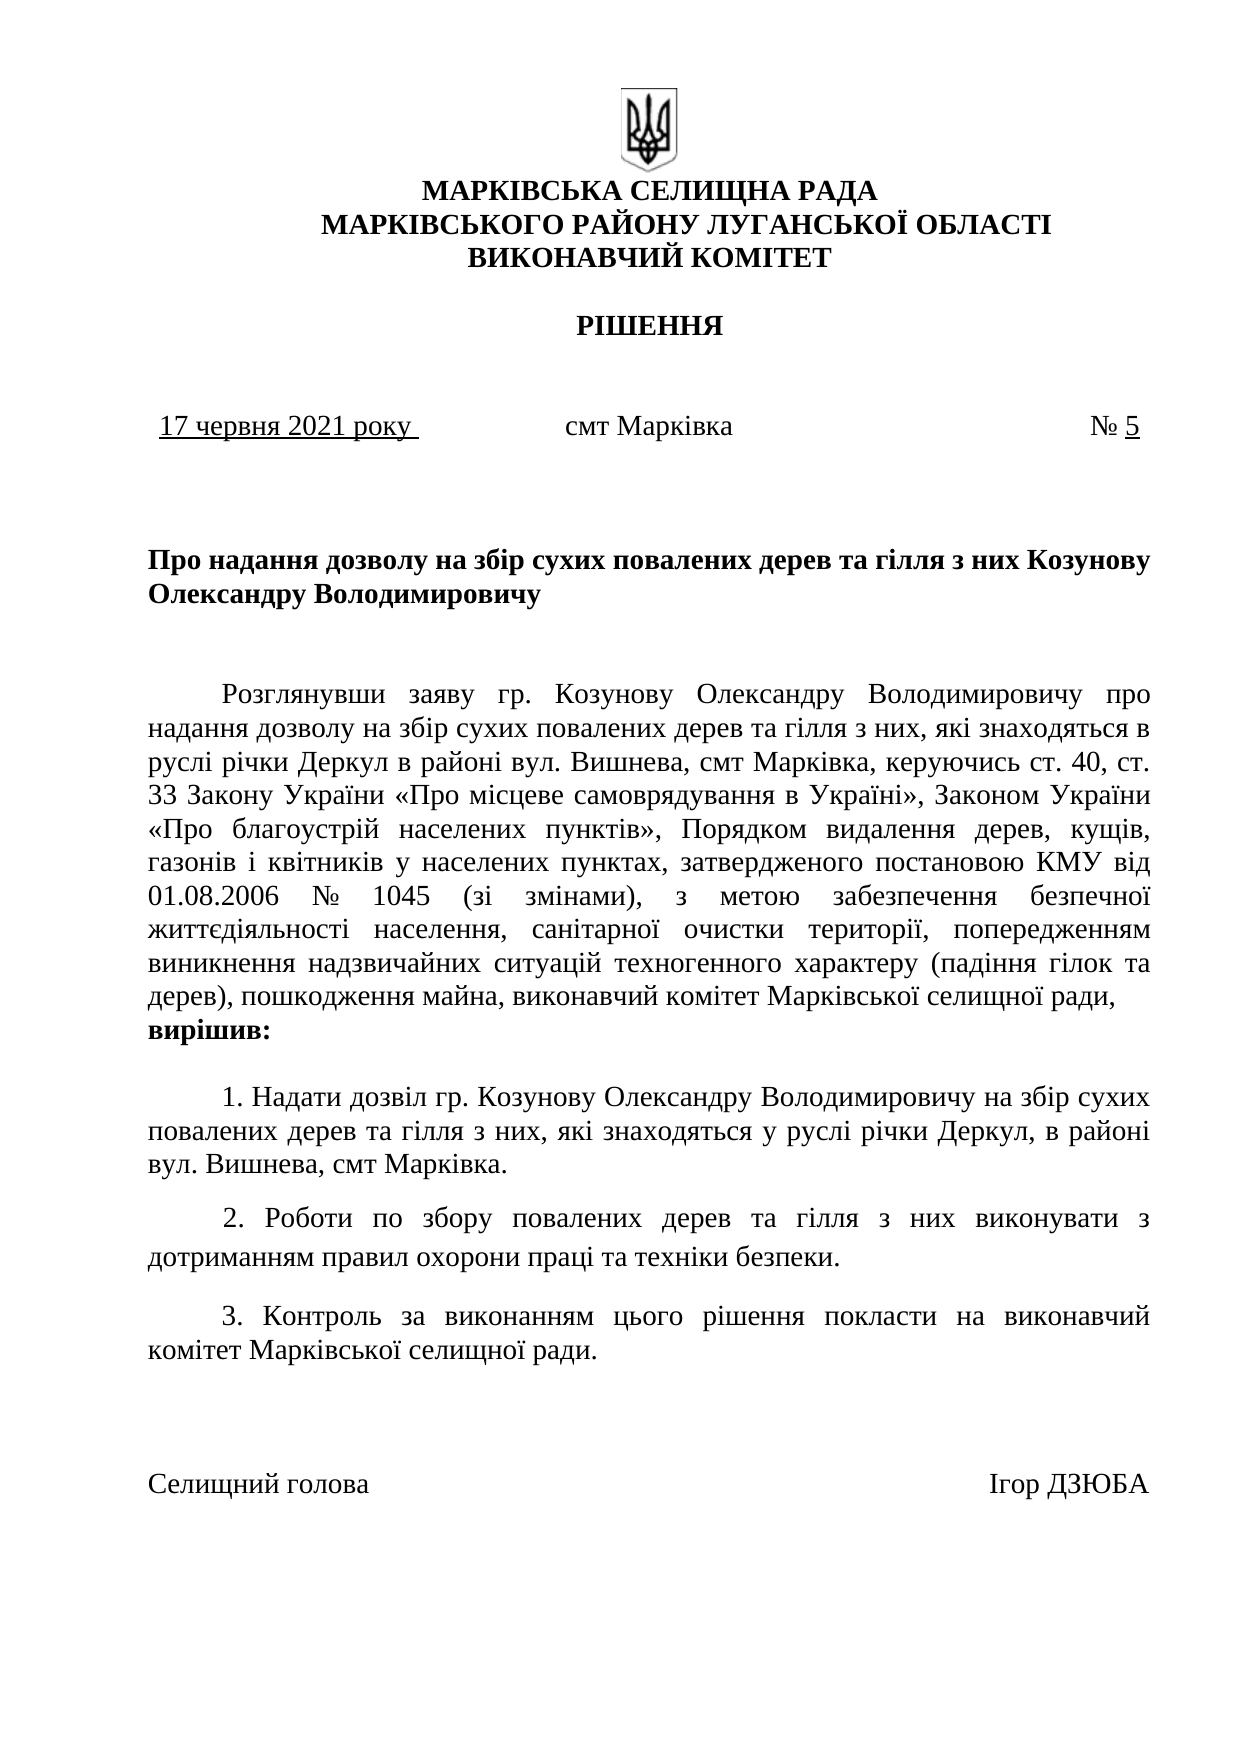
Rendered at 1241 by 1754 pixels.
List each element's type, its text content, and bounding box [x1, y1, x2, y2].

text 3. Контроль за виконанням цього рішення покласти на виконавчий комітет Марківської селищної ради. [148, 1298, 1152, 1366]
text МАРКІВСЬКОГО РАЙОНУ ЛУГАНСЬКОЇ ОБЛАСТІ [148, 207, 1152, 241]
text Розглянувши заяву гр. Козунову Олександру Володимировичу про надання дозволу на збір сухих повалених дерев та гілля з них, які знаходяться в руслі річки Деркул в районі вул. Вишнева, смт Марківка, керуючись ст. 40, ст. 33 Закону України «Про місцеве самоврядування в Україні», Законом України «Про благоустрій населених пунктів», Порядком видалення дерев, кущів, газонів і квітників у населених пунктах, затвердженого постановою КМУ від 01.08.2006 № 1045 (зі змінами), з метою забезпечення безпечної життєдіяльності населення, санітарної очистки території, попередженням виникнення надзвичайних ситуацій техногенного характеру (падіння гілок та дерев), пошкодження майна, виконавчий комітет Марківської селищної ради, [148, 677, 1152, 1012]
table_header смт Марківка [482, 408, 816, 475]
text ВИКОНАВЧИЙ КОМІТЕТ [148, 241, 1152, 274]
text РІШЕННЯ [148, 308, 1152, 341]
text 2. Роботи по збору повалених дерев та гілля з них виконувати з дотриманням правил охорони праці та техніки безпеки. [148, 1201, 1152, 1273]
text Про надання дозволу на збір сухих повалених дерев та гілля з них Козунову Олександру Володимировичу [148, 542, 1152, 609]
picture [621, 88, 679, 174]
text 1. Надати дозвіл гр. Козунову Олександру Володимировичу на збір сухих повалених дерев та гілля з них, які знаходяться у руслі річки Деркул, в районі вул. Вишнева, смт Марківка. [148, 1079, 1152, 1180]
table_header 17 червня 2021 року [148, 408, 482, 475]
table_header № 5 [816, 408, 1151, 475]
text МАРКІВСЬКА СЕЛИЩНА РАДА [148, 173, 1152, 207]
text Селищний голова Ігор ДЗЮБА [148, 1466, 1152, 1500]
text вирішив: [148, 1012, 1152, 1046]
